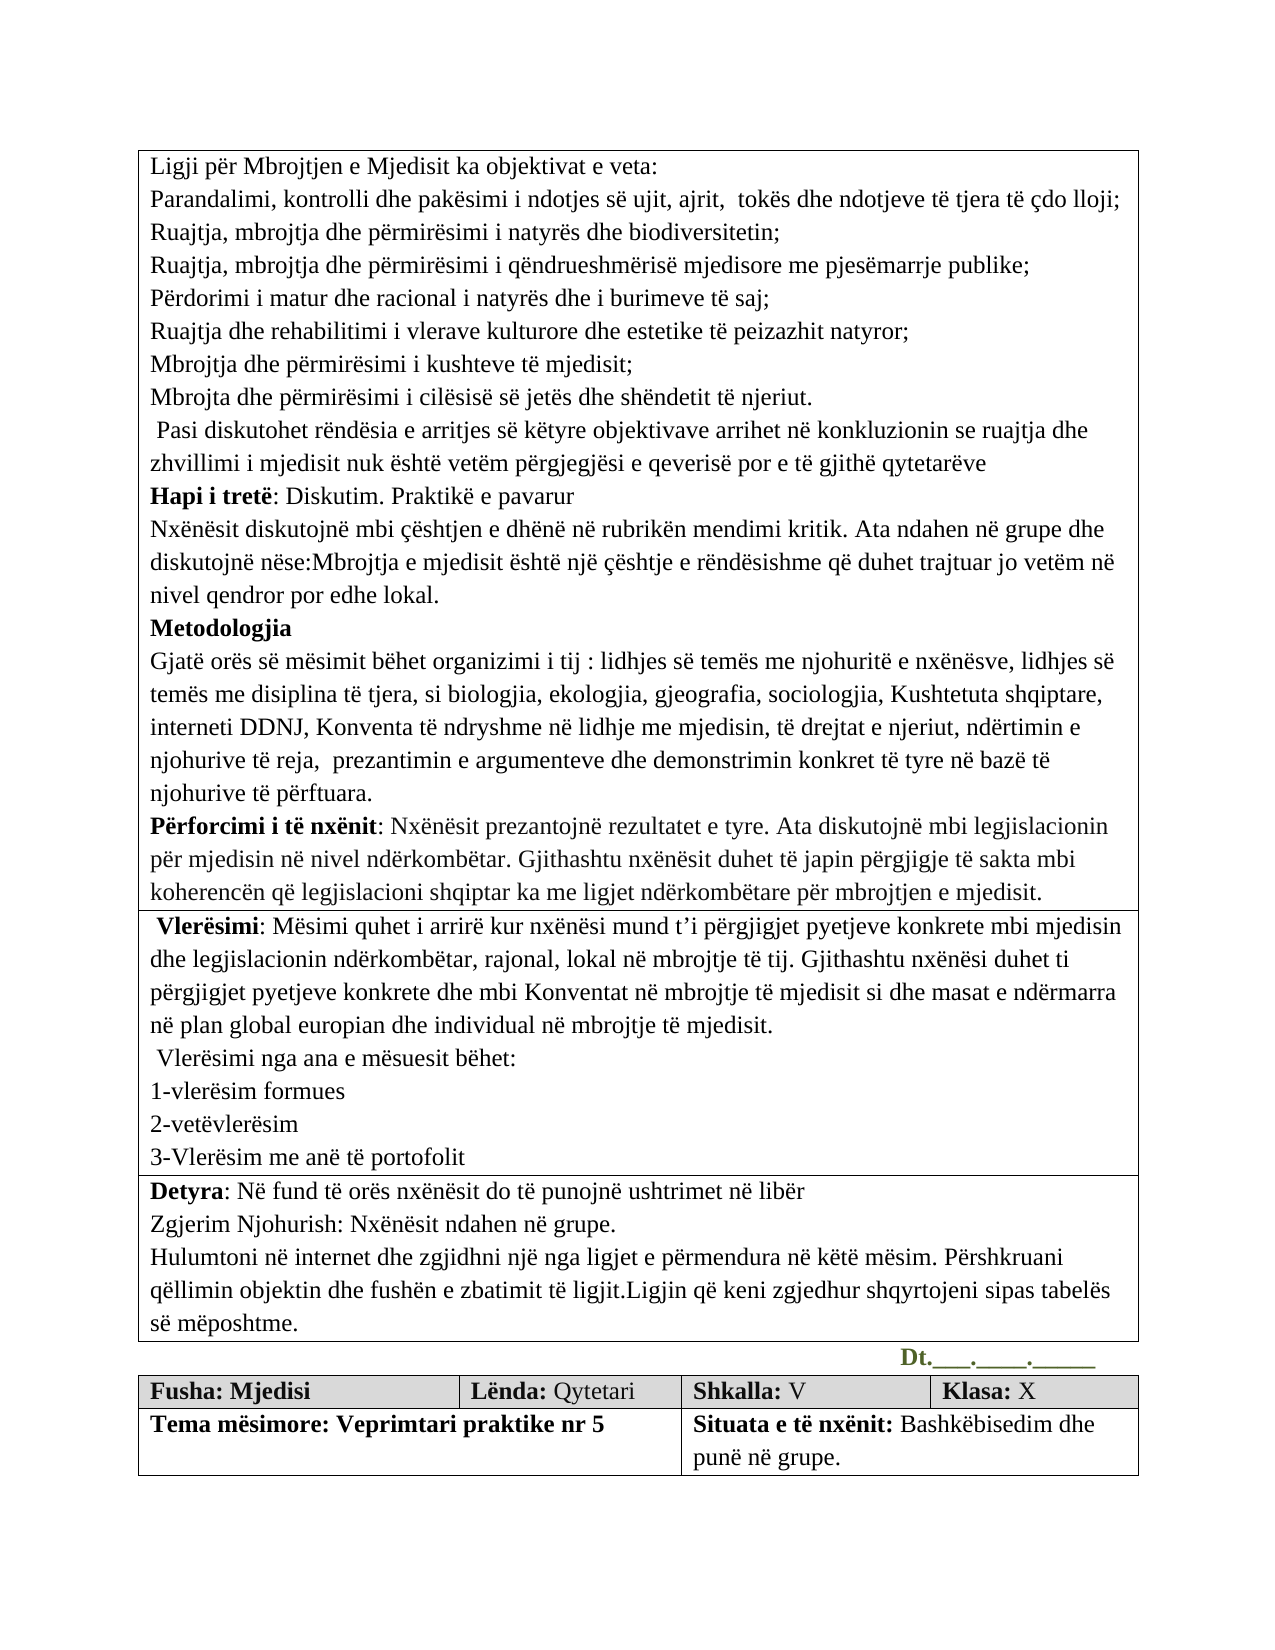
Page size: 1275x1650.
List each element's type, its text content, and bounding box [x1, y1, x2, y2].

text Dt.___.____._____ [150, 1342, 1125, 1370]
table_header Lënda: Qytetari [460, 1376, 681, 1408]
table_cell Detyra: Në fund të orës nxënësit do të punojnë ushtrimet në libër Zgjerim Njohurish: Nxënësit ndahen në grupe. Hulumtoni në internet dhe zgjidhni një nga ligjet e përmendura në këtë mësim. Përshkruani qëllimin objektin dhe fushën e zbatimit të ligjit.Ligjin që keni zgjedhur shqyrtojeni sipas tabelës së mëposhtme. [139, 1176, 1138, 1341]
table_header Klasa: X [931, 1376, 1138, 1408]
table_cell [682, 1409, 1138, 1475]
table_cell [139, 151, 1138, 910]
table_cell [139, 1409, 681, 1475]
table_cell Vlerësimi: Mësimi quhet i arrirë kur nxënësi mund t’i përgjigjet pyetjeve konkrete mbi mjedisin dhe legjislacionin ndërkombëtar, rajonal, lokal në mbrojtje të tij. Gjithashtu nxënësi duhet ti përgjigjet pyetjeve konkrete dhe mbi Konventat në mbrojtje të mjedisit si dhe masat e ndërmarra në plan global europian dhe individual në mbrojtje të mjedisit. Vlerësimi nga ana e mësuesit bëhet: 1-vlerësim formues 2-vetëvlerësim 3-Vlerësim me anë të portofolit [139, 911, 1138, 1175]
table_header Fusha: Mjedisi [139, 1376, 459, 1408]
table_header Shkalla: V [682, 1376, 930, 1408]
